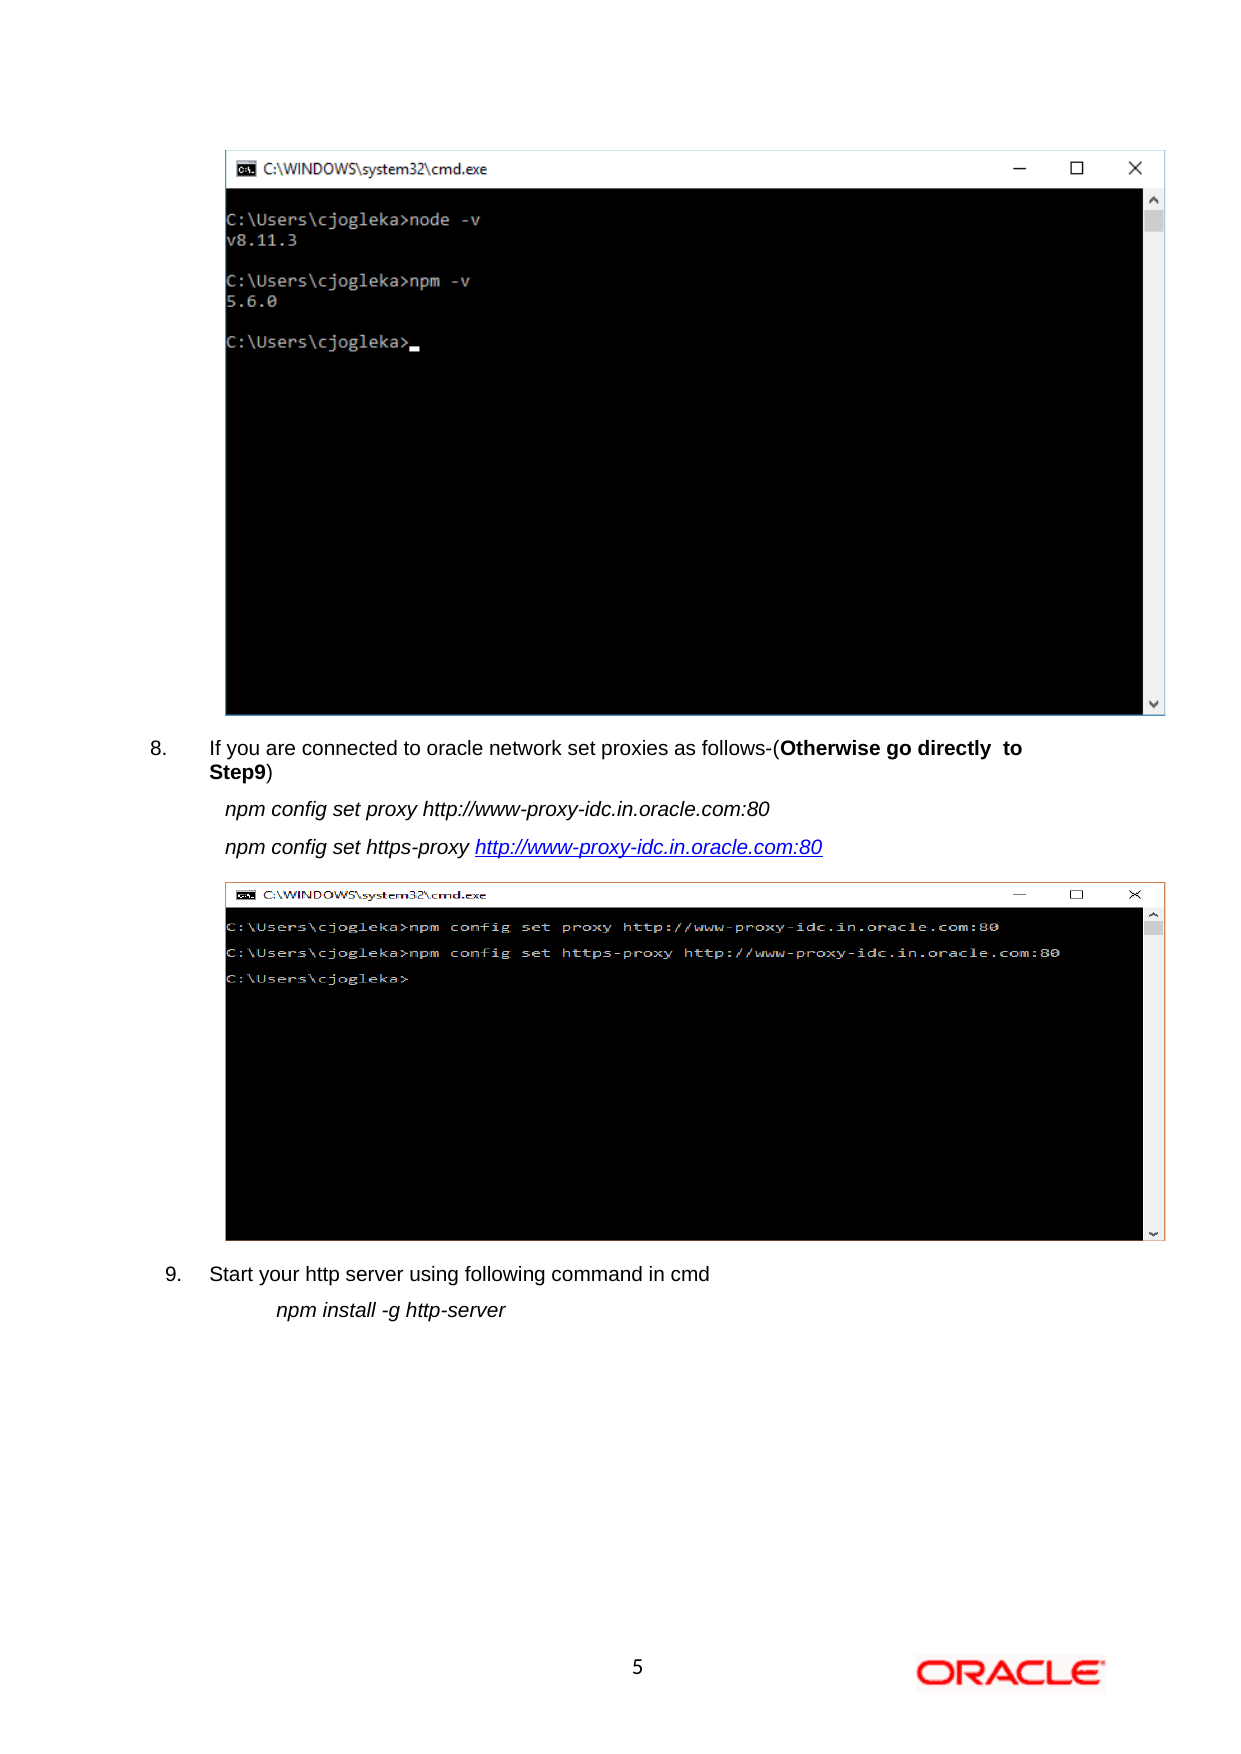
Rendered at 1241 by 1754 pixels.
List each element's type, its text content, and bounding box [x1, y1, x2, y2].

text Start your http server using following command in cmd [165, 1262, 1090, 1286]
text If you are connected to oracle network set proxies as follows-(Otherwise go directly to Step9) [150, 736, 1090, 784]
text npm install -g http-server [201, 1298, 1090, 1322]
picture [225, 150, 1166, 716]
text npm config set https-proxy http://www-proxy-idc.in.oracle.com:80 [150, 834, 1090, 858]
text npm config set proxy http://www-proxy-idc.in.oracle.com:80 [150, 797, 1090, 821]
picture [915, 1654, 1107, 1693]
picture [225, 882, 1166, 1241]
